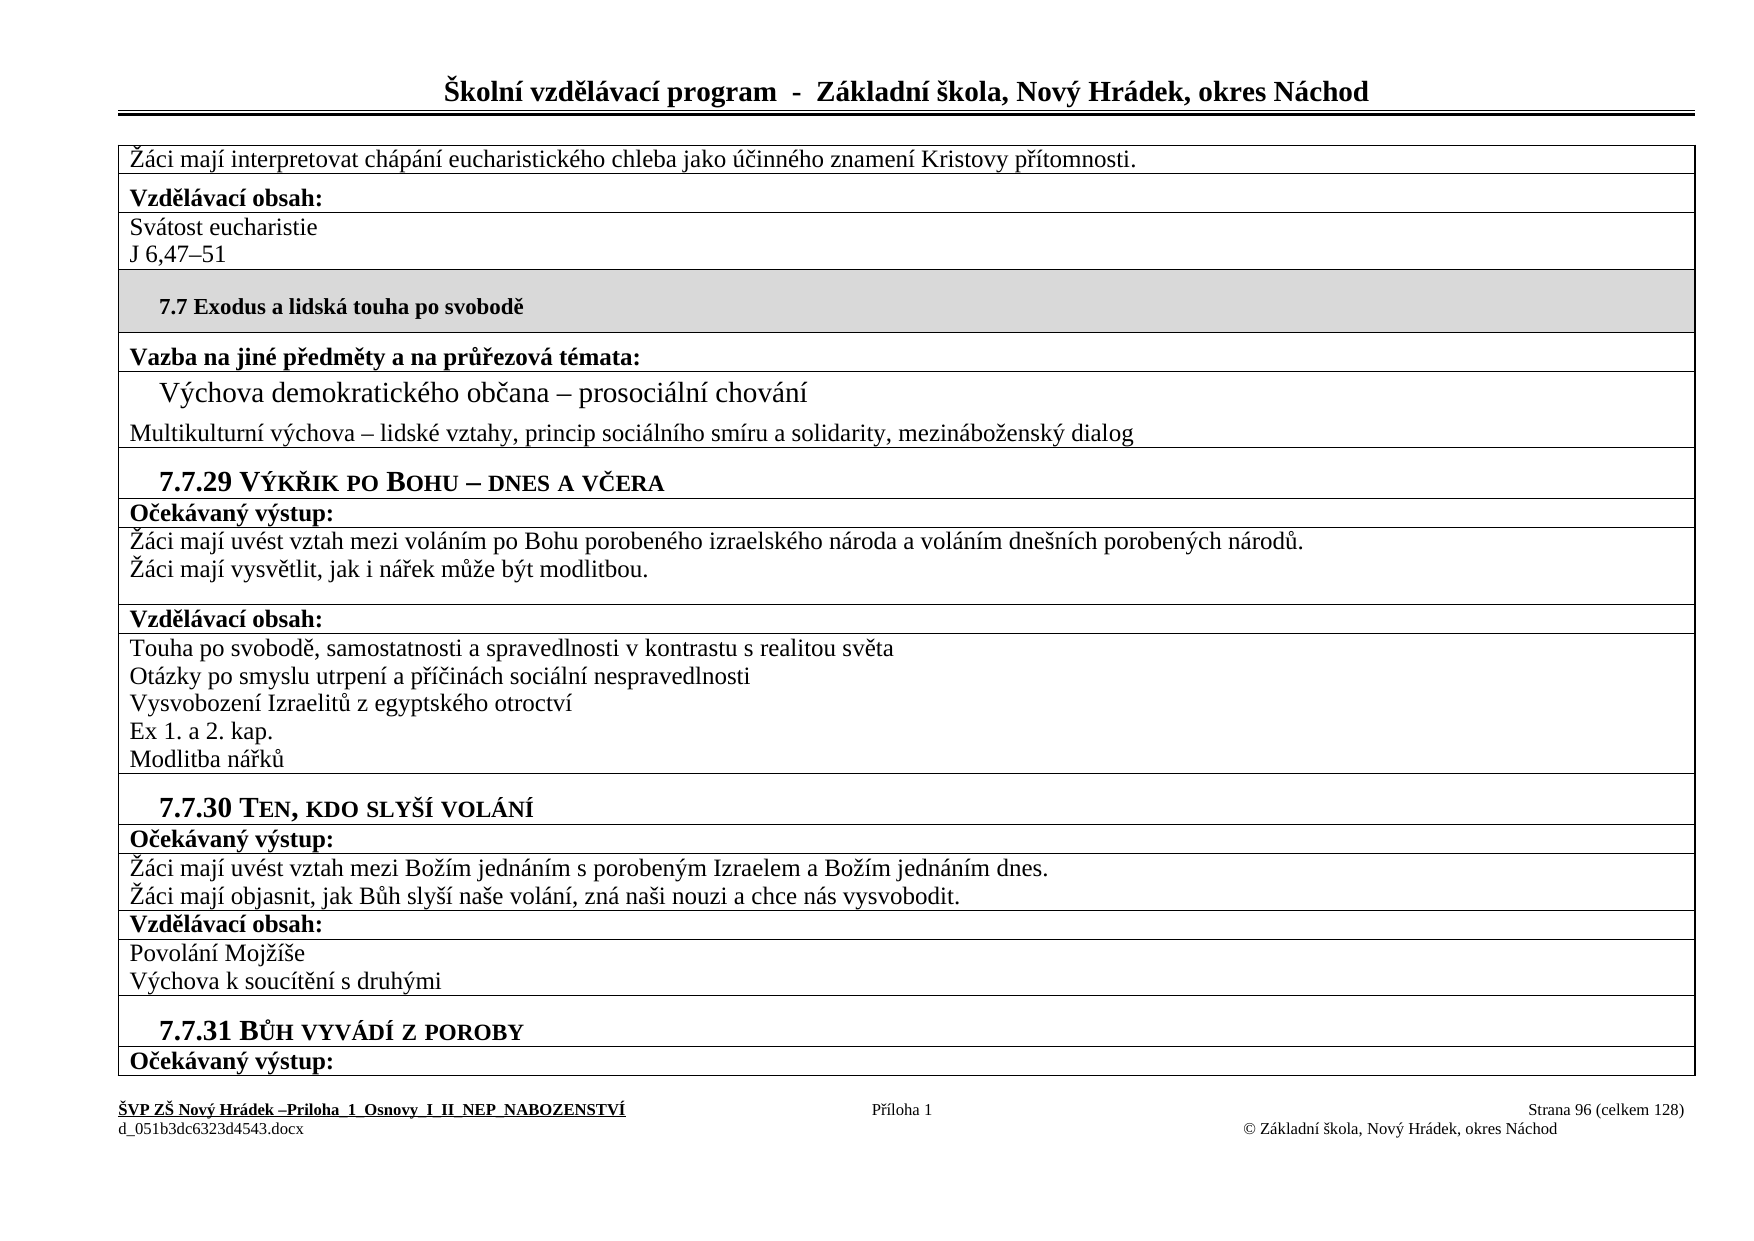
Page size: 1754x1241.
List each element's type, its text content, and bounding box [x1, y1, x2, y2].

table_cell Žáci mají uvést vztah mezi Božím jednáním s porobeným Izraelem a Božím jednáním dnes. Žáci mají objasnit, jak Bůh slyší naše volání, zná naši nouzi a chce nás vysvobodit. [119, 854, 1694, 910]
table_cell Svátost eucharistie J 6,47–51 [119, 213, 1694, 268]
table_cell Vazba na jiné předměty a na průřezová témata: [119, 333, 1694, 371]
table_cell Výchova demokratického občana – prosociální chování Multikulturní výchova – lidské vztahy, princip sociálního smíru a solidarity, mezináboženský dialog [119, 372, 1694, 447]
table_cell Vzdělávací obsah: [119, 605, 1694, 633]
table_cell Očekávaný výstup: [119, 1047, 1694, 1075]
table_cell Žáci mají uvést vztah mezi voláním po Bohu porobeného izraelského národa a voláním dnešních porobených národů. Žáci mají vysvětlit, jak i nářek může být modlitbou. [119, 528, 1694, 604]
table_cell 7.7.31 Bůh vyvádí z poroby [119, 996, 1694, 1046]
table_cell Povolání Mojžíše Výchova k soucítění s druhými [119, 940, 1694, 995]
table_cell 7.7.29 Výkřik po Bohu – dnes a včera [119, 448, 1694, 498]
table_cell 7.7 Exodus a lidská touha po svobodě [119, 270, 1694, 332]
table_cell Vzdělávací obsah: [119, 174, 1694, 212]
table_cell Očekávaný výstup: [119, 499, 1694, 527]
table_cell Vzdělávací obsah: [119, 911, 1694, 938]
table_cell Touha po svobodě, samostatnosti a spravedlnosti v kontrastu s realitou světa Otázky po smyslu utrpení a příčinách sociální nespravedlnosti Vysvobození Izraelitů z egyptského otroctví Ex 2. kap. Modlitba nářků [119, 634, 1694, 773]
table_cell 7.7.30 Ten, kdo slyší volání [119, 774, 1694, 824]
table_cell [119, 146, 1694, 173]
table_cell Očekávaný výstup: [119, 825, 1694, 853]
